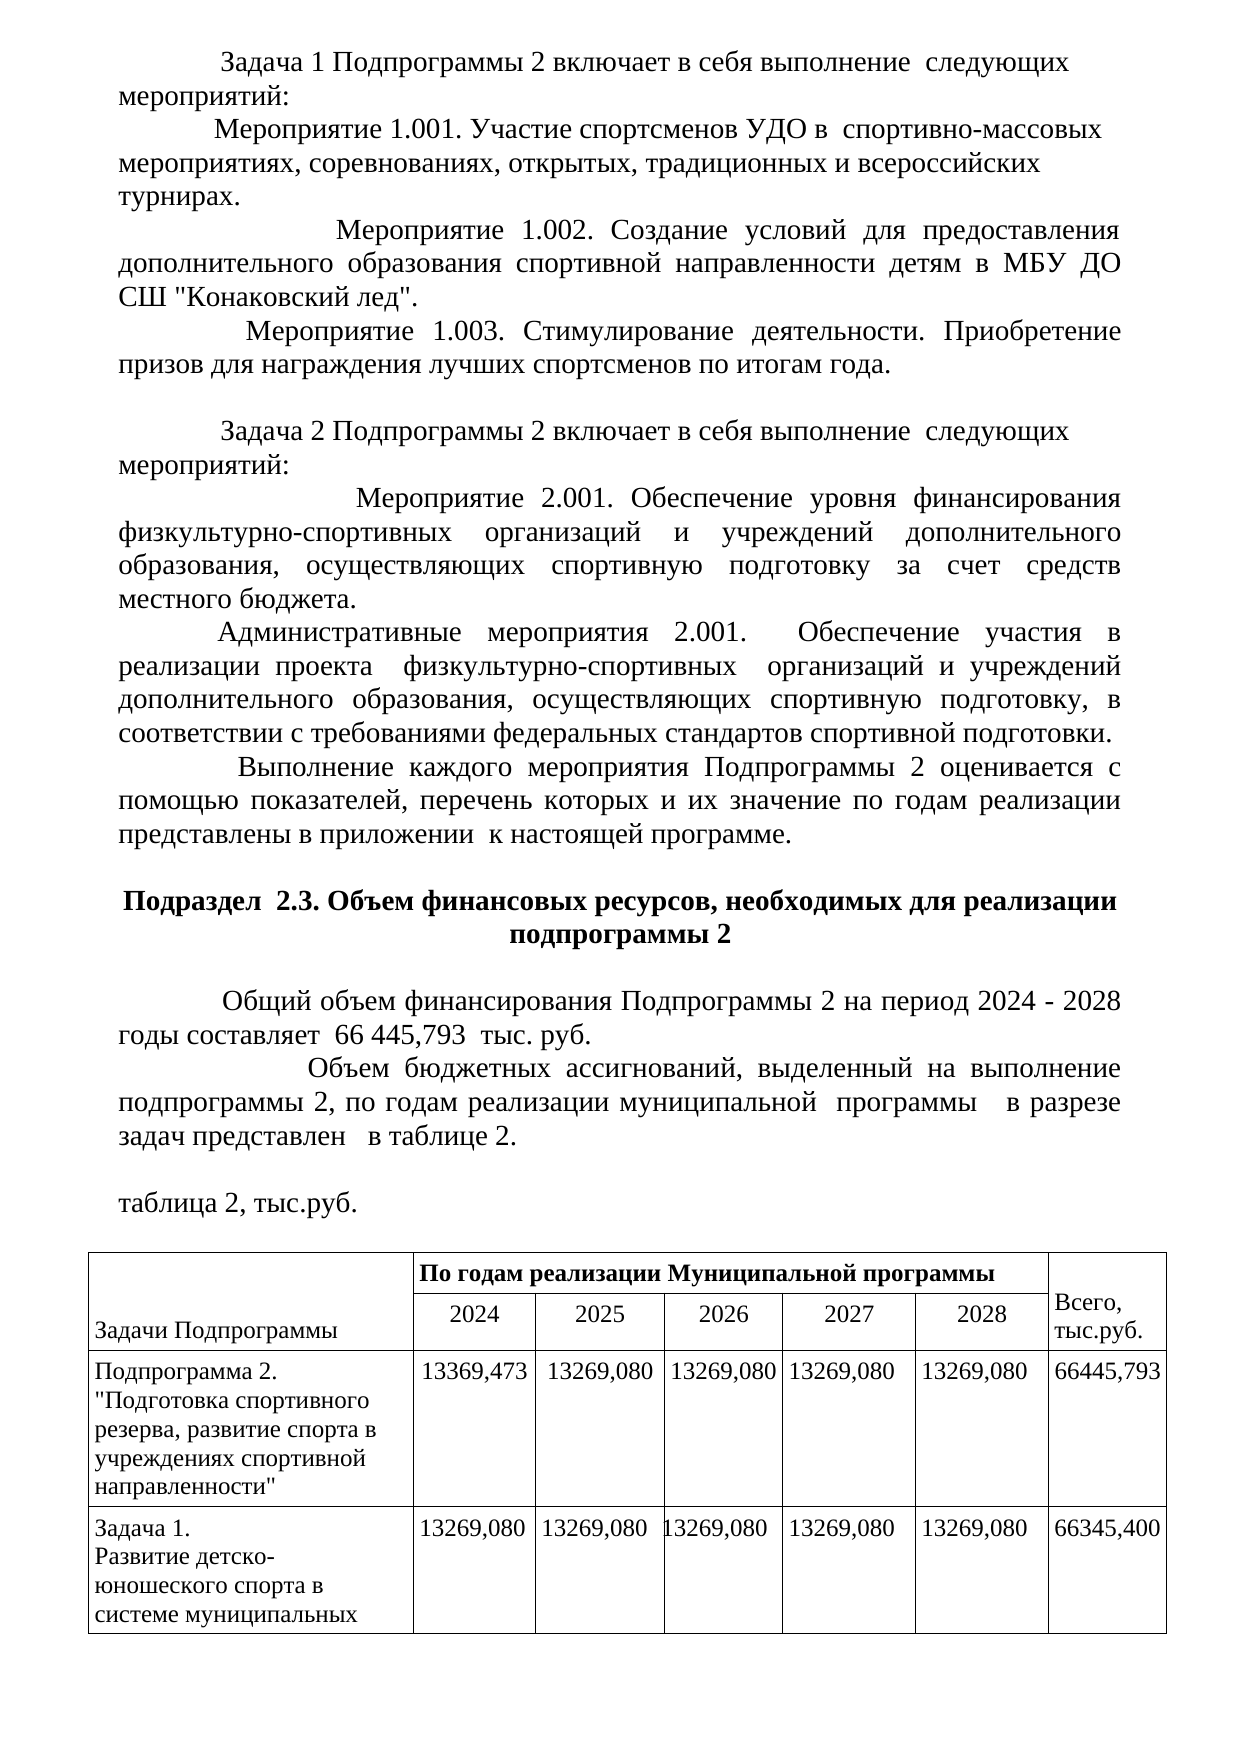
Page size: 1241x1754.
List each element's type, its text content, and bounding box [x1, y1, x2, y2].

table_header Всего, тыс.руб. [1049, 1253, 1166, 1350]
text Объем бюджетных ассигнований, выделенный на выполнение подпрограммы 2, по годам реализации муниципальной программы в разрезе задач представлен в таблице 2. [118, 1051, 1122, 1151]
text Мероприятие 1.001. Участие спортсменов УДО в спортивно-массовых мероприятиях, соревнованиях, открытых, традиционных и всероссийских турнирах. [118, 111, 1122, 212]
table_cell 2025 [536, 1294, 664, 1350]
text Выполнение каждого мероприятия Подпрограммы 2 оценивается с помощью показателей, перечень которых и их значение по годам реализации представлены в приложении к настоящей программе. [118, 749, 1122, 849]
table_cell 13269,080 [665, 1507, 782, 1633]
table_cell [89, 1507, 413, 1633]
text Общий объем финансирования Подпрограммы 2 на период 2024 - 2028 годы составляет 66 445,793 тыс. руб. [118, 983, 1122, 1051]
table_cell 2028 [916, 1294, 1048, 1350]
table_cell 13269,080 [783, 1507, 915, 1633]
table_cell 13269,080 [916, 1351, 1048, 1506]
table_cell 2024 [414, 1294, 535, 1350]
text Задача 2 Подпрограммы 2 включает в себя выполнение следующих мероприятий: [118, 413, 1122, 480]
text Задача 1 Подпрограммы 2 включает в себя выполнение следующих мероприятий: [118, 44, 1122, 111]
table_cell 13269,080 [916, 1507, 1048, 1633]
table_cell 13269,080 [536, 1507, 664, 1633]
table_cell 66345,400 [1049, 1507, 1166, 1633]
text таблица 2, тыс.руб. [118, 1185, 1122, 1218]
text Административные мероприятия 2.001. Обеспечение участия в реализации проекта физкультурно-спортивных организаций и учреждений дополнительного образования, осуществляющих спортивную подготовку, в соответствии с требованиями федеральных стандартов спортивной подготовки. [118, 614, 1122, 749]
table_header Задачи Подпрограммы [89, 1253, 413, 1350]
text Мероприятие 2.001. Обеспечение уровня финансирования физкультурно-спортивных организаций и учреждений дополнительного образования, осуществляющих спортивную подготовку за счет средств местного бюджета. [118, 480, 1122, 614]
text Подраздел 2.3. Объем финансовых ресурсов, необходимых для реализации подпрограммы 2 [118, 883, 1122, 950]
text Мероприятие 1.003. Стимулирование деятельности. Приобретение призов для награждения лучших спортсменов по итогам года. [118, 313, 1122, 380]
table_cell 13269,080 [783, 1351, 915, 1506]
table_cell 13269,080 [414, 1507, 535, 1633]
table_cell Подпрограмма 2. "Подготовка спортивного резерва, развитие спорта в учреждениях спортивной направленности" [89, 1351, 413, 1506]
table_cell 2026 [665, 1294, 782, 1350]
table_cell 66445,793 [1049, 1351, 1166, 1506]
text Мероприятие 1.002. Создание условий для предоставления дополнительного образования спортивной направленности детям в МБУ ДО СШ "Конаковский лед". [118, 212, 1122, 313]
table_cell 2027 [783, 1294, 915, 1350]
table_cell 13369,473 [414, 1351, 535, 1506]
table_cell 13269,080 [665, 1351, 782, 1506]
table_cell 13269,080 [536, 1351, 664, 1506]
table_header По годам реализации Муниципальной программы [414, 1253, 1048, 1293]
